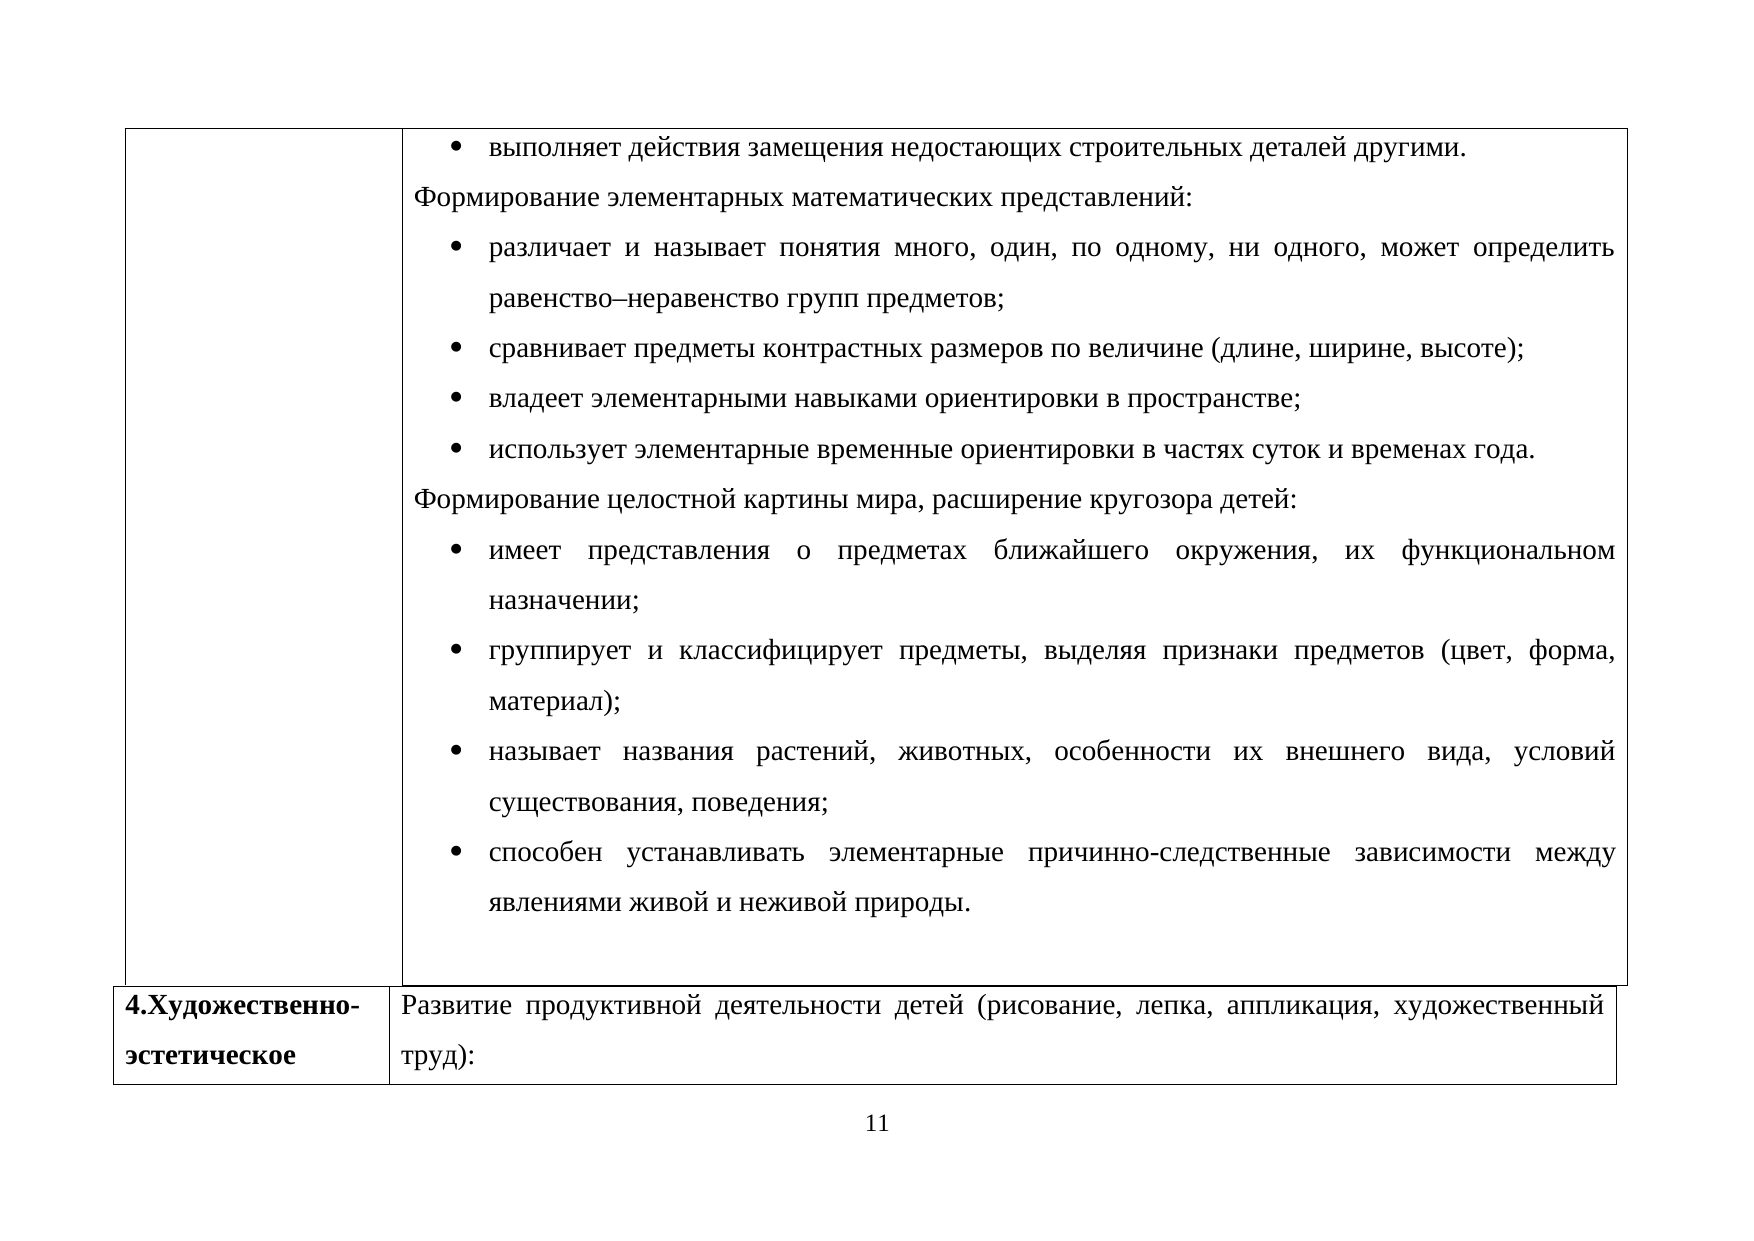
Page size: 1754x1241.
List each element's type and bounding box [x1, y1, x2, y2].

table_header [390, 987, 1616, 1084]
table_header [114, 987, 389, 1084]
table_cell [126, 129, 402, 985]
table_cell [403, 129, 1627, 985]
